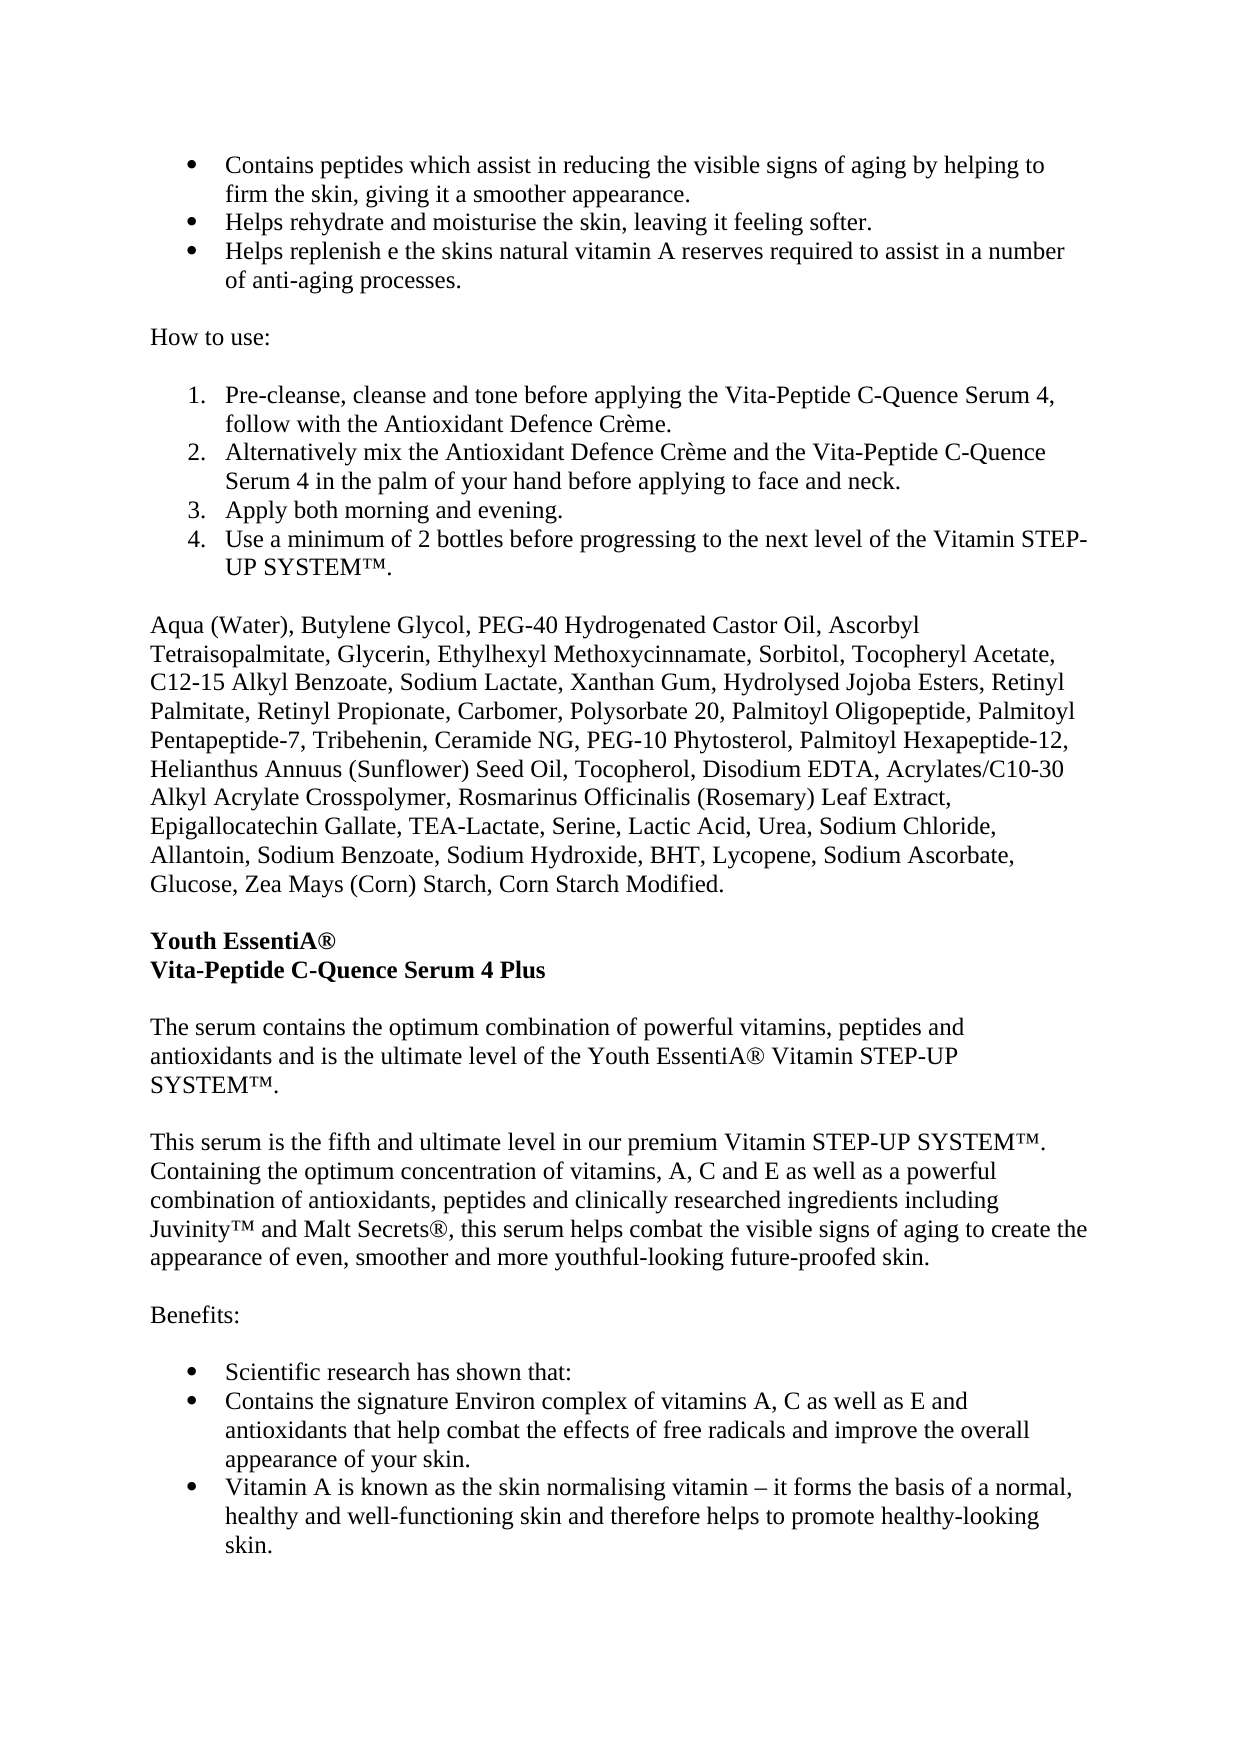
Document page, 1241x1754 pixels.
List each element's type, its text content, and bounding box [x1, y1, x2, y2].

text Vita-Peptide C-Quence Serum 4 Plus [150, 955, 1090, 984]
text Youth EssentiA® [150, 926, 1090, 955]
text Aqua (Water), Butylene Glycol, PEG-40 Hydrogenated Castor Oil, Ascorbyl Tetraisopalmitate, Glycerin, Ethylhexyl Methoxycinnamate, Sorbitol, Tocopheryl Acetate, C12-15 Alkyl Benzoate, Sodium Lactate, Xanthan Gum, Hydrolysed Jojoba Esters, Retinyl Palmitate, Retinyl Propionate, Carbomer, Polysorbate 20, Palmitoyl Oligopeptide, Palmitoyl Pentapeptide-7, Tribehenin, Ceramide NG, PEG-10 Phytosterol, Palmitoyl Hexapeptide-12, Helianthus Annuus (Sunflower) Seed Oil, Tocopherol, Disodium EDTA, Acrylates/C10-30 Alkyl Acrylate Crosspolymer, Rosmarinus Officinalis (Rosemary) Leaf Extract, Epigallocatechin Gallate, TEA-Lactate, Serine, Lactic Acid, Urea, Sodium Chloride, Allantoin, Sodium Benzoate, Sodium Hydroxide, BHT, Lycopene, Sodium Ascorbate, Glucose, Zea Mays (Corn) Starch, Corn Starch Modified. [150, 610, 1090, 897]
list Contains peptides which assist in reducing the visible signs of aging by helping to firm the skin, giving it a smoother appearance. [187, 150, 1090, 207]
list Alternatively mix the Antioxidant Defence Crème and the Vita-Peptide C-Quence Serum 4 in the palm of your hand before applying to face and neck. [187, 437, 1090, 495]
list Helps rehydrate and moisturise the skin, leaving it feeling softer. [187, 207, 1090, 236]
text How to use: [150, 322, 1090, 351]
list Helps replenish e the skins natural vitamin A reserves required to assist in a number of anti-aging processes. [187, 236, 1090, 294]
text This serum is the fifth and ultimate level in our premium Vitamin STEP-UP SYSTEM™. Containing the optimum concentration of vitamins, A, C and E as well as a powerful combination of antioxidants, peptides and clinically researched ingredients including Juvinity™ and Malt Secrets®, this serum helps combat the visible signs of aging to create the appearance of even, smoother and more youthful-looking future-proofed skin. [150, 1127, 1090, 1271]
list Scientific research has shown that: [187, 1357, 1090, 1386]
list Use a minimum of 2 bottles before progressing to the next level of the Vitamin STEP-UP SYSTEM™. [187, 524, 1090, 581]
list Vitamin A is known as the skin normalising vitamin – it forms the basis of a normal, healthy and well-functioning skin and therefore helps to promote healthy-looking skin. [187, 1472, 1090, 1559]
text The serum contains the optimum combination of powerful vitamins, peptides and antioxidants and is the ultimate level of the Youth EssentiA® Vitamin STEP-UP SYSTEM™. [150, 1012, 1090, 1099]
list Pre-cleanse, cleanse and tone before applying the Vita-Peptide C-Quence Serum 4, follow with the Antioxidant Defence Crème. [187, 380, 1090, 437]
list Contains the signature Environ complex of vitamins A, C as well as E and antioxidants that help combat the effects of free radicals and improve the overall appearance of your skin. [187, 1386, 1090, 1472]
text Benefits: [150, 1300, 1090, 1329]
list Apply both morning and evening. [187, 495, 1090, 524]
